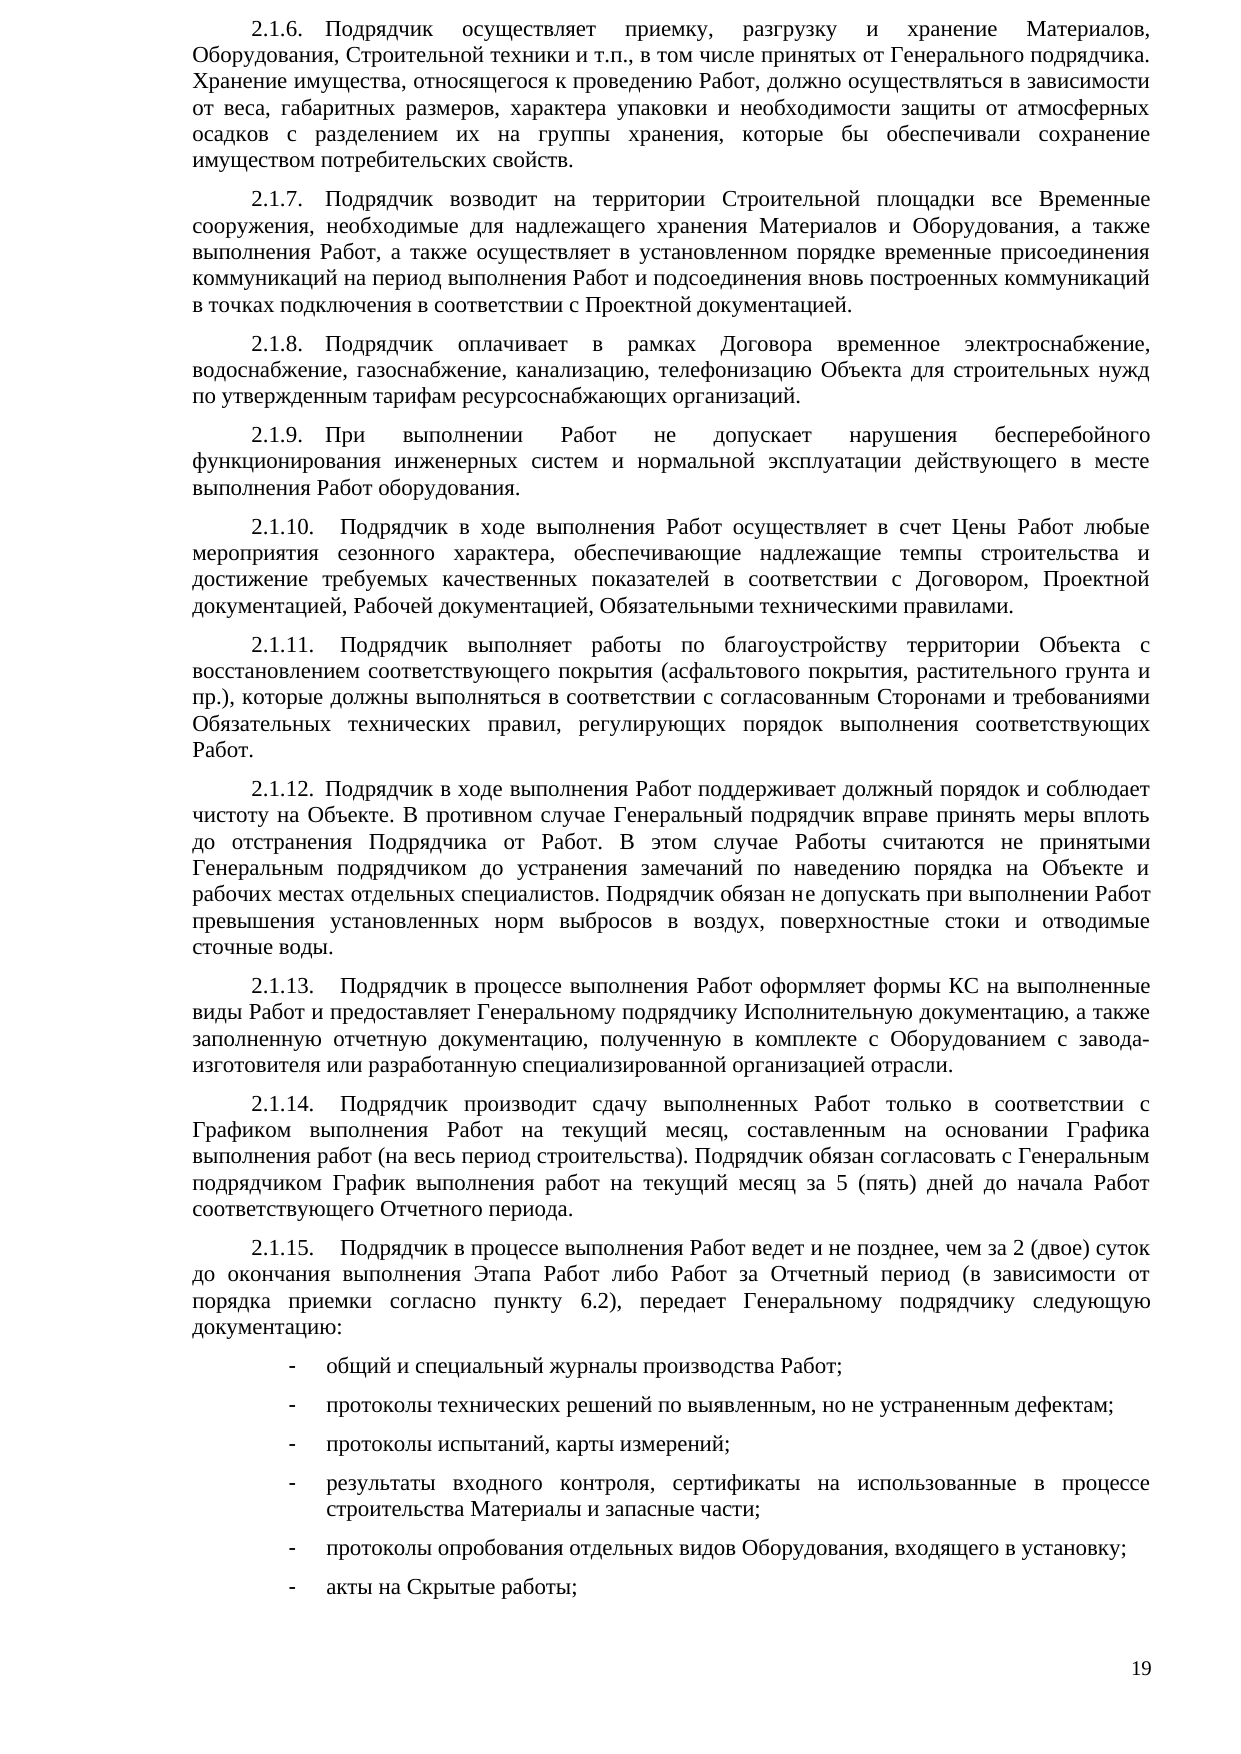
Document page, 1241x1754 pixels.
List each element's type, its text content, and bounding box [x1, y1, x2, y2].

text акты на Скрытые работы; [288, 1573, 1152, 1599]
text Подрядчик оплачивает в рамках Договора временное электроснабжение, водоснабжение, газоснабжение, канализацию, телефонизацию Объекта для строительных нужд по утвержденным тарифам ресурсоснабжающих организаций. [192, 330, 1152, 409]
text результаты входного контроля, сертификаты на использованные в процессе строительства Материалы и запасные части; [288, 1469, 1152, 1521]
text Подрядчик выполняет работы по благоустройству территории Объекта с восстановлением соответствующего покрытия (асфальтового покрытия, растительного грунта и пр.), которые должны выполняться в соответствии с согласованным Сторонами и требованиями Обязательных технических правил, регулирующих порядок выполнения соответствующих Работ. [192, 631, 1152, 762]
text Подрядчик производит сдачу выполненных Работ только в соответствии с Графиком выполнения Работ на текущий месяц, составленным на основании Графика выполнения работ (на весь период строительства). Подрядчик обязан согласовать с Генеральным подрядчиком График выполнения работ на текущий месяц за 5 (пять) дней до начала Работ соответствующего Отчетного периода. [192, 1090, 1152, 1222]
text Подрядчик в процессе выполнения Работ оформляет формы КС на выполненные виды Работ и предоставляет Генеральному подрядчику Исполнительную документацию, а также заполненную отчетную документацию, полученную в комплекте с Оборудованием с завода-изготовителя или разработанную специализированной организацией отрасли. [192, 972, 1152, 1077]
text Подрядчик осуществляет приемку, разгрузку и хранение Материалов, Оборудования, Строительной техники и т.п., в том числе принятых от Генерального подрядчика. Хранение имущества, относящегося к проведению Работ, должно осуществляться в зависимости от веса, габаритных размеров, характера упаковки и необходимости защиты от атмосферных осадков с разделением их на группы хранения, которые бы обеспечивали сохранение имуществом потребительских свойств. [192, 15, 1152, 173]
text общий и специальный журналы производства Работ; [288, 1352, 1152, 1378]
text При выполнении Работ не допускает нарушения бесперебойного функционирования инженерных систем и нормальной эксплуатации действующего в месте выполнения Работ оборудования. [192, 421, 1152, 500]
text Подрядчик в ходе выполнения Работ поддерживает должный порядок и соблюдает чистоту на Объекте. В противном случае Генеральный подрядчик вправе принять меры вплоть до отстранения Подрядчика от Работ. В этом случае Работы считаются не принятыми Генеральным подрядчиком до устранения замечаний по наведению порядка на Объекте и рабочих местах отдельных специалистов. Подрядчик обязан не допускать при выполнении Работ превышения установленных норм выбросов в воздух, поверхностные стоки и отводимые сточные воды. [192, 775, 1152, 959]
text Подрядчик в ходе выполнения Работ осуществляет в счет Цены Работ любые мероприятия сезонного характера, обеспечивающие надлежащие темпы строительства и достижение требуемых качественных показателей в соответствии с Договором, Проектной документацией, Рабочей документацией, Обязательными техническими правилами. [192, 513, 1152, 618]
text протоколы испытаний, карты измерений; [288, 1430, 1152, 1456]
text протоколы технических решений по выявленным, но не устраненным дефектам; [288, 1391, 1152, 1417]
text Подрядчик в процессе выполнения Работ ведет и не позднее, чем за 2 (двое) суток до окончания выполнения Этапа Работ либо Работ за Отчетный период (в зависимости от порядка приемки согласно пункту 21.2), передает Генеральному подрядчику следующую документацию: [192, 1234, 1152, 1339]
text протоколы опробования отдельных видов Оборудования, входящего в установку; [288, 1534, 1152, 1560]
text Подрядчик возводит на территории Строительной площадки все Временные сооружения, необходимые для надлежащего хранения Материалов и Оборудования, а также выполнения Работ, а также осуществляет в установленном порядке временные присоединения коммуникаций на период выполнения Работ и подсоединения вновь построенных коммуникаций в точках подключения в соответствии с Проектной документацией. [192, 185, 1152, 317]
